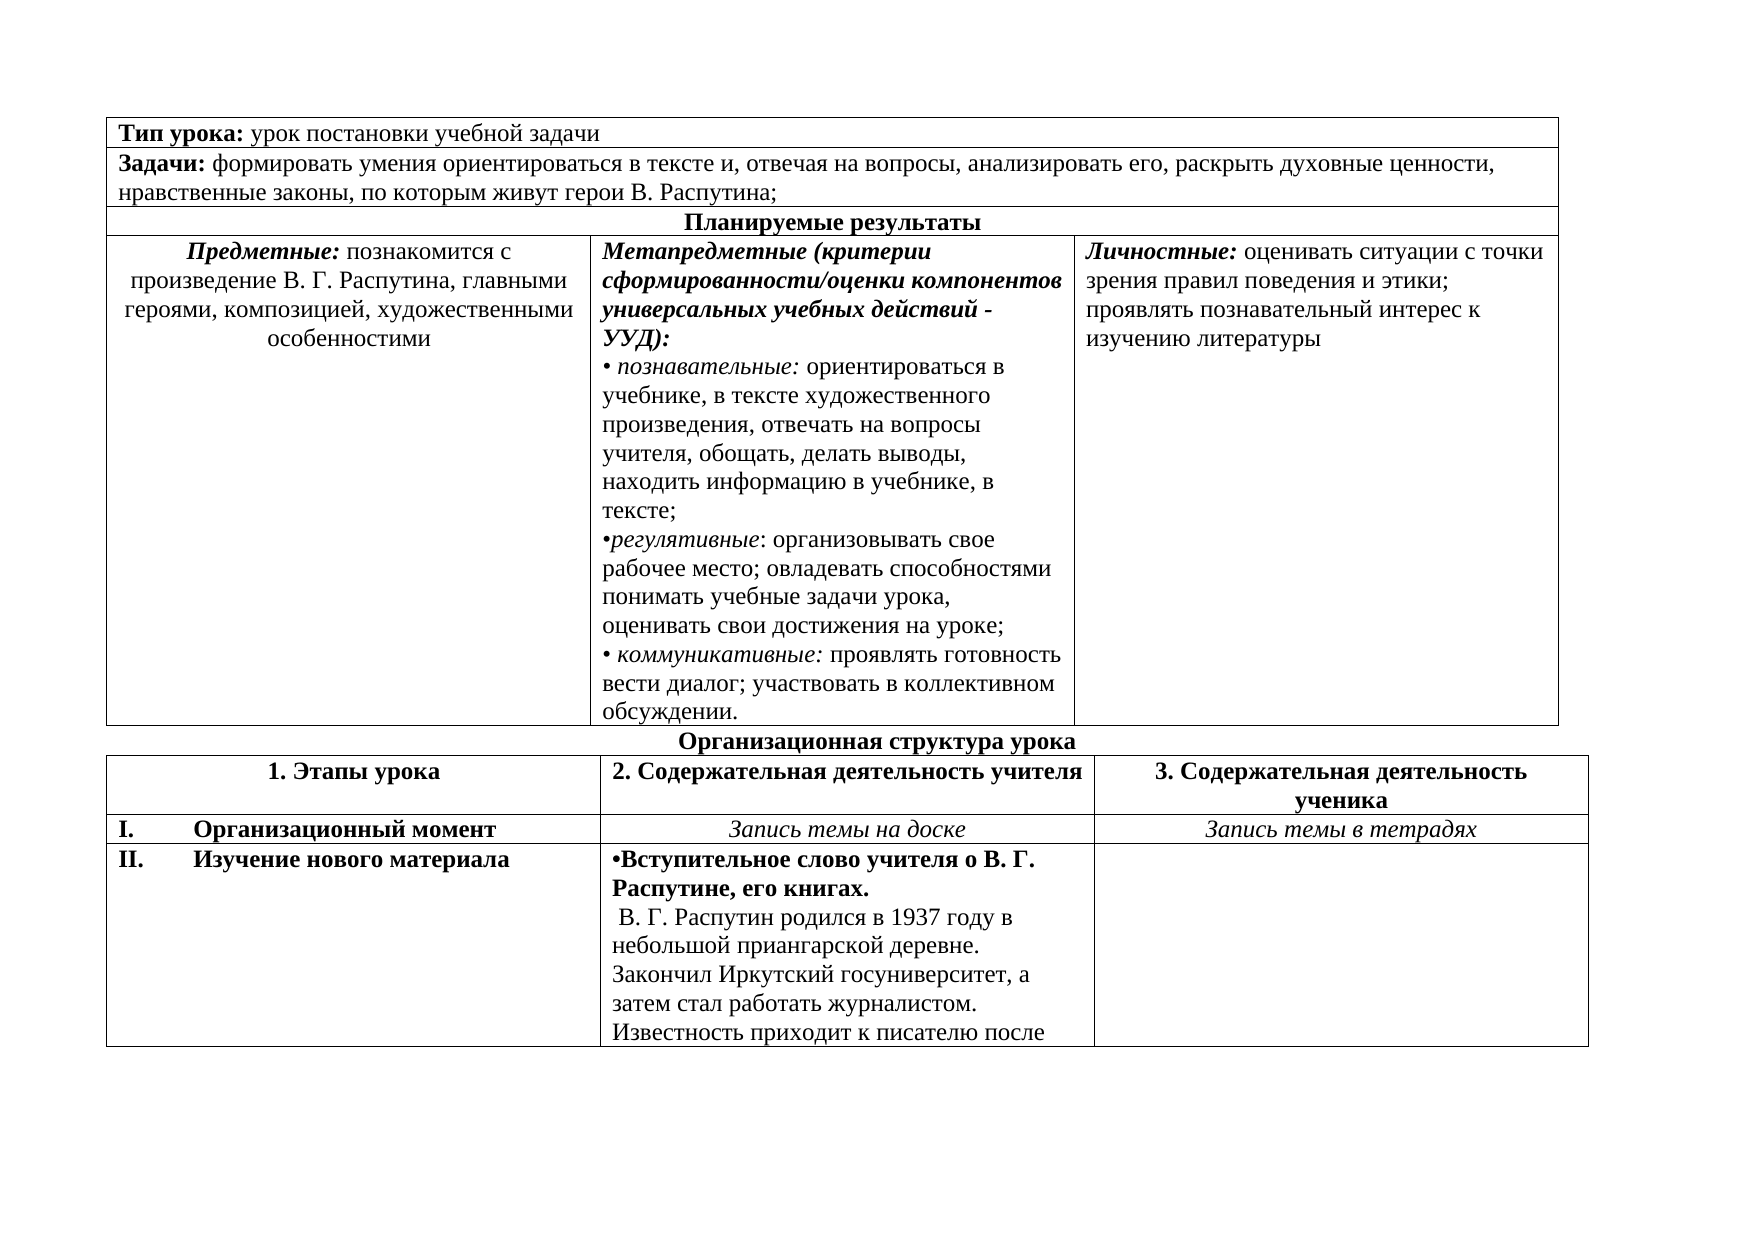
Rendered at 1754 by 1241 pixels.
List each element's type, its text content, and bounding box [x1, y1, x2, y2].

table_header 3. Содержательная деятельность ученика [1095, 756, 1588, 813]
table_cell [1095, 844, 1588, 1046]
table_cell Запись темы в тетрадях [1095, 815, 1588, 843]
table_cell Задачи: формировать умения ориентироваться в тексте и, отвечая на вопросы, анализировать его, раскрыть духовные ценности, нравственные законы, по которым живут герои В. Распутина; [107, 148, 1558, 206]
table_cell Планируемые результаты [107, 207, 1558, 235]
table_cell Метапредметные (критерии сформированности/оценки компонентов универсальных учебных действий - УУД): • познавательные: ориентироваться в учебнике, в тексте художественного произведения, отвечать на вопросы учителя, обощать, делать выводы, находить информацию в учебнике, в тексте; •регулятивные: организовывать свое рабочее место; овладевать способностями понимать учебные задачи урока, оценивать свои достижения на уроке; • коммуникативные: проявлять готовность вести диалог; участвовать в коллективном обсуждении. [591, 236, 1074, 725]
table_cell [107, 844, 600, 1046]
table_header 2. Содержательная деятельность учителя [601, 756, 1094, 813]
table_cell Организационный момент [107, 815, 600, 843]
table_cell Запись темы на доске [601, 815, 1094, 843]
table_header 1. Этапы урока [107, 756, 600, 813]
table_cell Предметные: познакомится с произведение В. Г. Распутина, главными героями, композицией, художественными особенностими [107, 236, 590, 725]
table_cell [601, 844, 1094, 1046]
text Организационная структура урока [118, 726, 1636, 755]
table_header Тип урока: урок постановки учебной задачи [107, 118, 1558, 147]
table_cell Личностные: оценивать ситуации с точки зрения правил поведения и этики; проявлять познавательный интерес к изучению литературы [1075, 236, 1558, 725]
